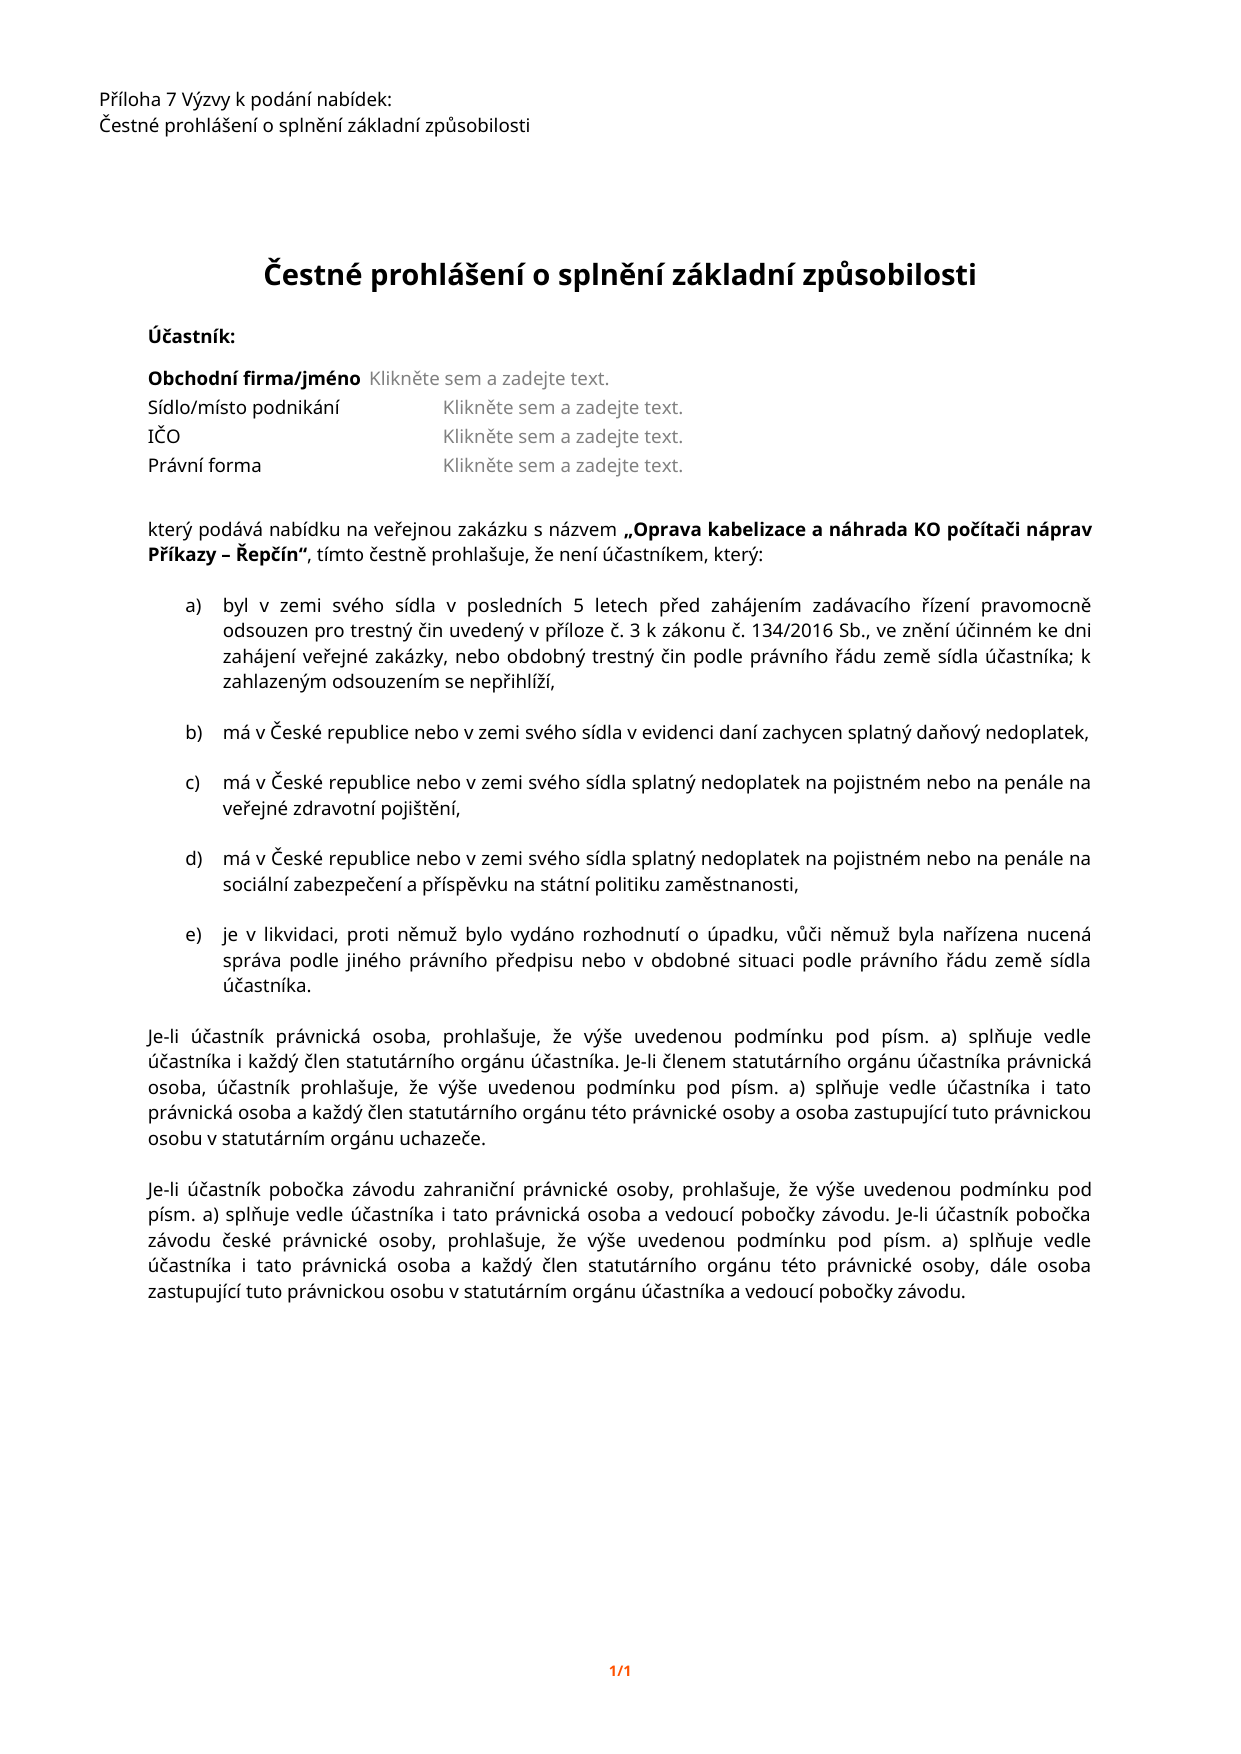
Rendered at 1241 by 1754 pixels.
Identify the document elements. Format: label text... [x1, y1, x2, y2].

text který podává nabídku na veřejnou zakázku s názvem „Oprava kabelizace a náhrada KO počítači náprav Příkazy – Řepčín“, tímto čestně prohlašuje, že není účastníkem, který: [148, 516, 1093, 567]
list byl v zemi svého sídla v posledních 5 letech před zahájením zadávacího řízení pravomocně odsouzen pro trestný čin uvedený v příloze č. 3 k zákonu č. 134/2016 Sb., ve znění účinném ke dni zahájení veřejné zakázky, nebo obdobný trestný čin podle právního řádu země sídla účastníka; k zahlazeným odsouzením se nepřihlíží, [185, 592, 1093, 694]
list má v České republice nebo v zemi svého sídla splatný nedoplatek na pojistném nebo na penále na sociální zabezpečení a příspěvku na státní politiku zaměstnanosti, [185, 846, 1093, 897]
text Je-li účastník pobočka závodu zahraniční právnické osoby, prohlašuje, že výše uvedenou podmínku pod písm. a) splňuje vedle účastníka i tato právnická osoba a vedoucí pobočky závodu. Je-li účastník pobočka závodu české právnické osoby, prohlašuje, že výše uvedenou podmínku pod písm. a) splňuje vedle účastníka i tato právnická osoba a každý člen statutárního orgánu této právnické osoby, dále osoba zastupující tuto právnickou osobu v statutárním orgánu účastníka a vedoucí pobočky závodu. [148, 1176, 1093, 1304]
list má v České republice nebo v zemi svého sídla splatný nedoplatek na pojistném nebo na penále na veřejné zdravotní pojištění, [185, 769, 1093, 821]
text Je-li účastník právnická osoba, prohlašuje, že výše uvedenou podmínku pod písm. a) splňuje vedle účastníka i každý člen statutárního orgánu účastníka. Je-li členem statutárního orgánu účastníka právnická osoba, účastník prohlašuje, že výše uvedenou podmínku pod písm. a) splňuje vedle účastníka i tato právnická osoba a každý člen statutárního orgánu této právnické osoby a osoba zastupující tuto právnickou osobu v statutárním orgánu uchazeče. [148, 1023, 1093, 1151]
list má v České republice nebo v zemi svého sídla v evidenci daní zachycen splatný daňový nedoplatek, [185, 719, 1093, 744]
list je v likvidaci, proti němuž bylo vydáno rozhodnutí o úpadku, vůči němuž byla nařízena nucená správa podle jiného právního předpisu nebo v obdobné situaci podle právního řádu země sídla účastníka. [185, 922, 1093, 998]
text Právní forma [148, 449, 1093, 478]
title Čestné prohlášení o splnění základní způsobilosti [148, 254, 1093, 293]
text IČO [148, 420, 1093, 449]
text Obchodní firma/jméno [148, 362, 1093, 391]
text Účastník: [148, 318, 1093, 349]
text Sídlo/místo podnikání [148, 391, 1093, 420]
